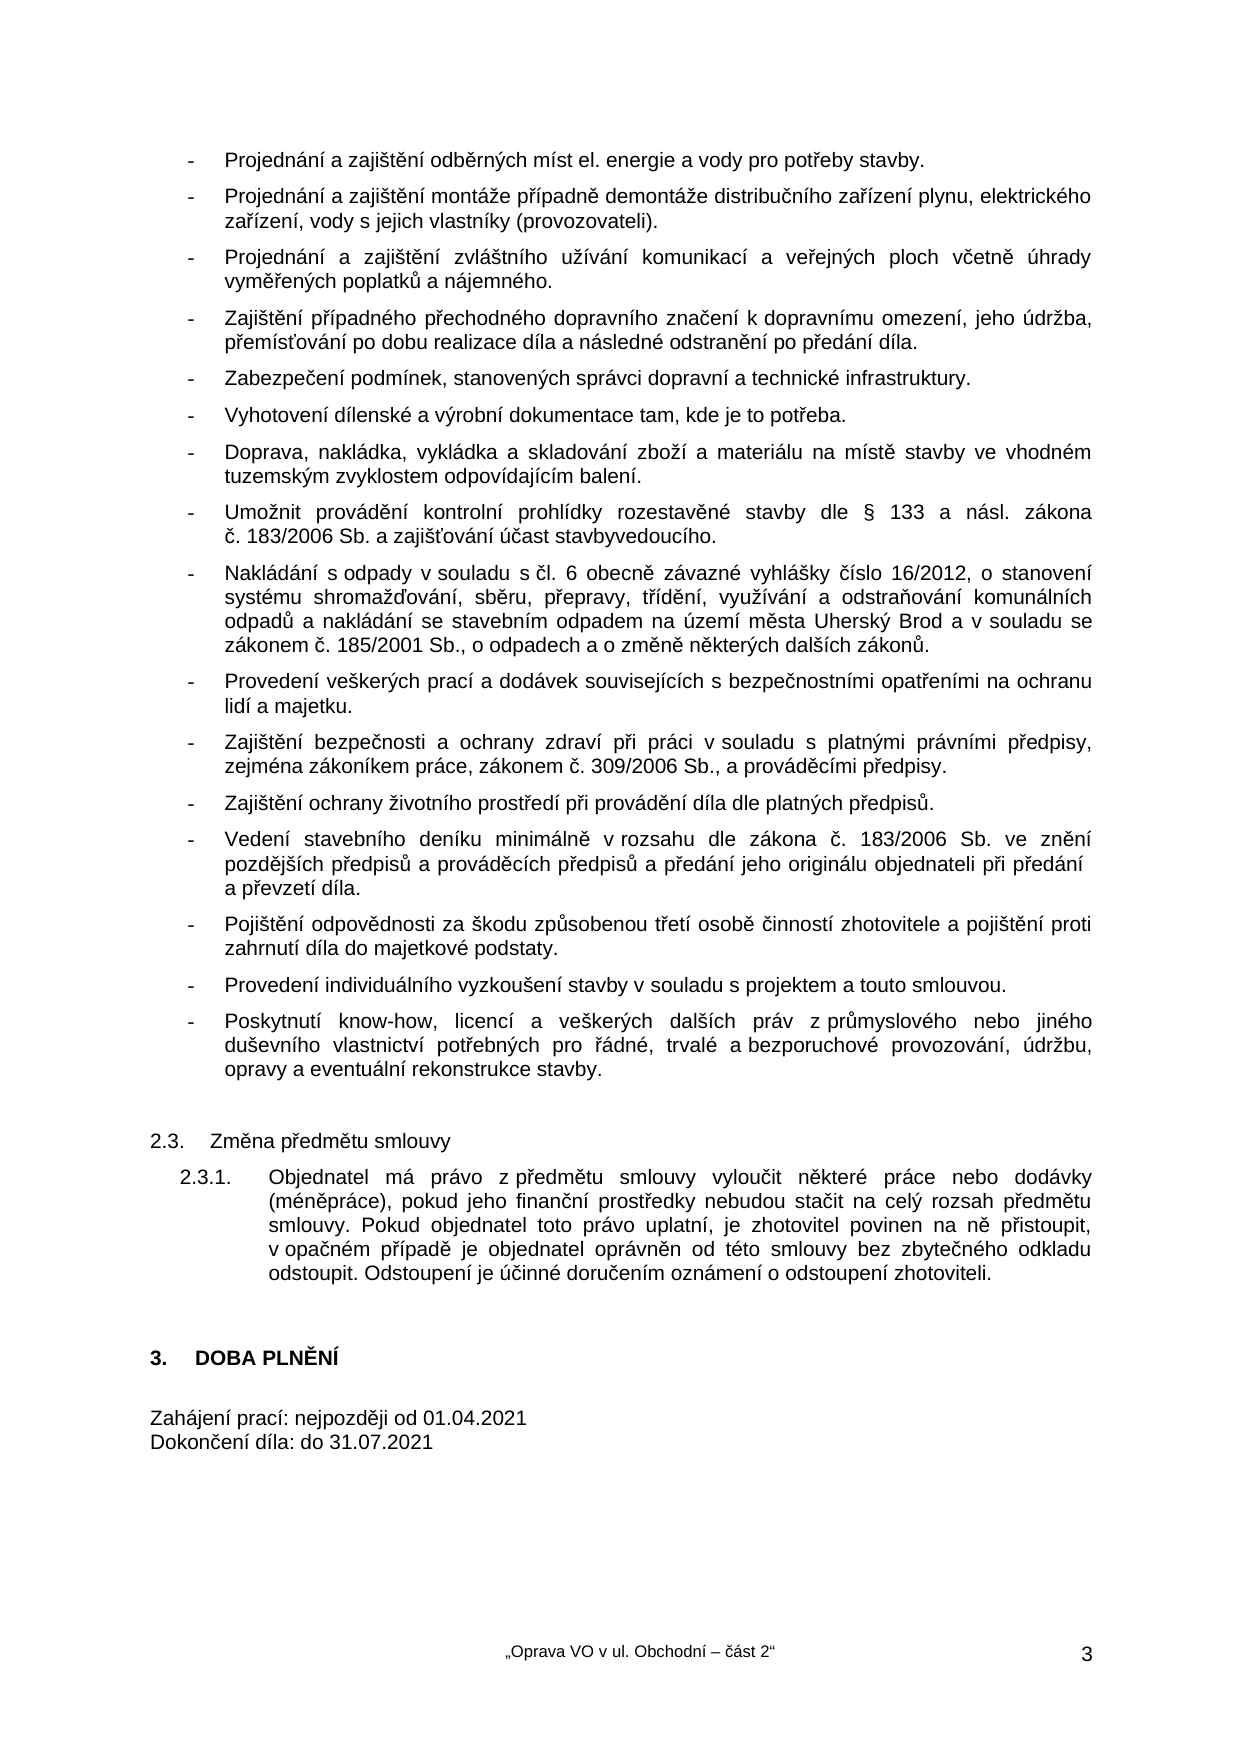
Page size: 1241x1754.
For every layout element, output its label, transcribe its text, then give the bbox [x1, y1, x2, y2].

list Projednání a zajištění montáže případně demontáže distribučního zařízení plynu, elektrického zařízení, vody s jejich vlastníky (provozovateli). [187, 184, 1093, 232]
text Zahájení prací: nejpozději od 01.04.2021 [150, 1406, 1093, 1430]
list Vyhotovení dílenské a výrobní dokumentace tam, kde je to potřeba. [187, 403, 1093, 427]
list Doprava, nakládka, vykládka a skladování zboží a materiálu na místě stavby ve vhodném tuzemským zvyklostem odpovídajícím balení. [187, 439, 1093, 488]
list Projednání a zajištění zvláštního užívání komunikací a veřejných ploch včetně úhrady vyměřených poplatků a nájemného. [187, 245, 1093, 293]
list Pojištění odpovědnosti za škodu způsobenou třetí osobě činností zhotovitele a pojištění proti zahrnutí díla do majetkové podstaty. [187, 912, 1093, 960]
list Nakládání s odpady v souladu s čl. 6 obecně závazné vyhlášky číslo 16/2012, o stanovení systému shromažďování, sběru, přepravy, třídění, využívání a odstraňování komunálních odpadů a nakládání se stavebním odpadem na území města Uherský Brod a v souladu se zákonem č. 185/2001 Sb., o odpadech a o změně některých dalších zákonů. [187, 561, 1093, 657]
list Poskytnutí know-how, licencí a veškerých dalších práv z průmyslového nebo jiného duševního vlastnictví potřebných pro řádné, trvalé a bezporuchové provozování, údržbu, opravy a eventuální rekonstrukce stavby. [187, 1009, 1093, 1081]
subtitle DOBA PLNĚNÍ [150, 1345, 1093, 1369]
list Umožnit provádění kontrolní prohlídky rozestavěné stavby dle § 133 a násl. zákona č. 183/2006 Sb. a zajišťování účast stavbyvedoucího. [187, 500, 1093, 548]
subtitle Objednatel má právo z předmětu smlouvy vyloučit některé práce nebo dodávky (méněpráce), pokud jeho finanční prostředky nebudou stačit na celý rozsah předmětu smlouvy. Pokud objednatel toto právo uplatní, je zhotovitel povinen na ně přistoupit, v opačném případě je objednatel oprávněn od této smlouvy bez zbytečného odkladu odstoupit. Odstoupení je účinné doručením oznámení o odstoupení zhotoviteli. [179, 1165, 1093, 1285]
list Zajištění ochrany životního prostředí při provádění díla dle platných předpisů. [187, 791, 1093, 815]
list Zajištění bezpečnosti a ochrany zdraví při práci v souladu s platnými právními předpisy, zejména zákoníkem práce, zákonem č. 309/2006 Sb., a prováděcími předpisy. [187, 730, 1093, 778]
text Dokončení díla: do 31.07.2021 [150, 1430, 1093, 1454]
subtitle Změna předmětu smlouvy [150, 1129, 1093, 1153]
list Vedení stavebního deníku minimálně v rozsahu dle zákona č. 183/2006 Sb. ve znění pozdějších předpisů a prováděcích předpisů a předání jeho originálu objednateli při předání a převzetí díla. [187, 827, 1093, 899]
list Zajištění případného přechodného dopravního značení k dopravnímu omezení, jeho údržba, přemísťování po dobu realizace díla a následné odstranění po předání díla. [187, 306, 1093, 354]
list Projednání a zajištění odběrných míst el. energie a vody pro potřeby stavby. [187, 148, 1093, 172]
list Zabezpečení podmínek, stanovených správci dopravní a technické infrastruktury. [187, 366, 1093, 390]
list Provedení veškerých prací a dodávek souvisejících s bezpečnostními opatřeními na ochranu lidí a majetku. [187, 669, 1093, 717]
list Provedení individuálního vyzkoušení stavby v souladu s projektem a touto smlouvou. [187, 972, 1093, 997]
